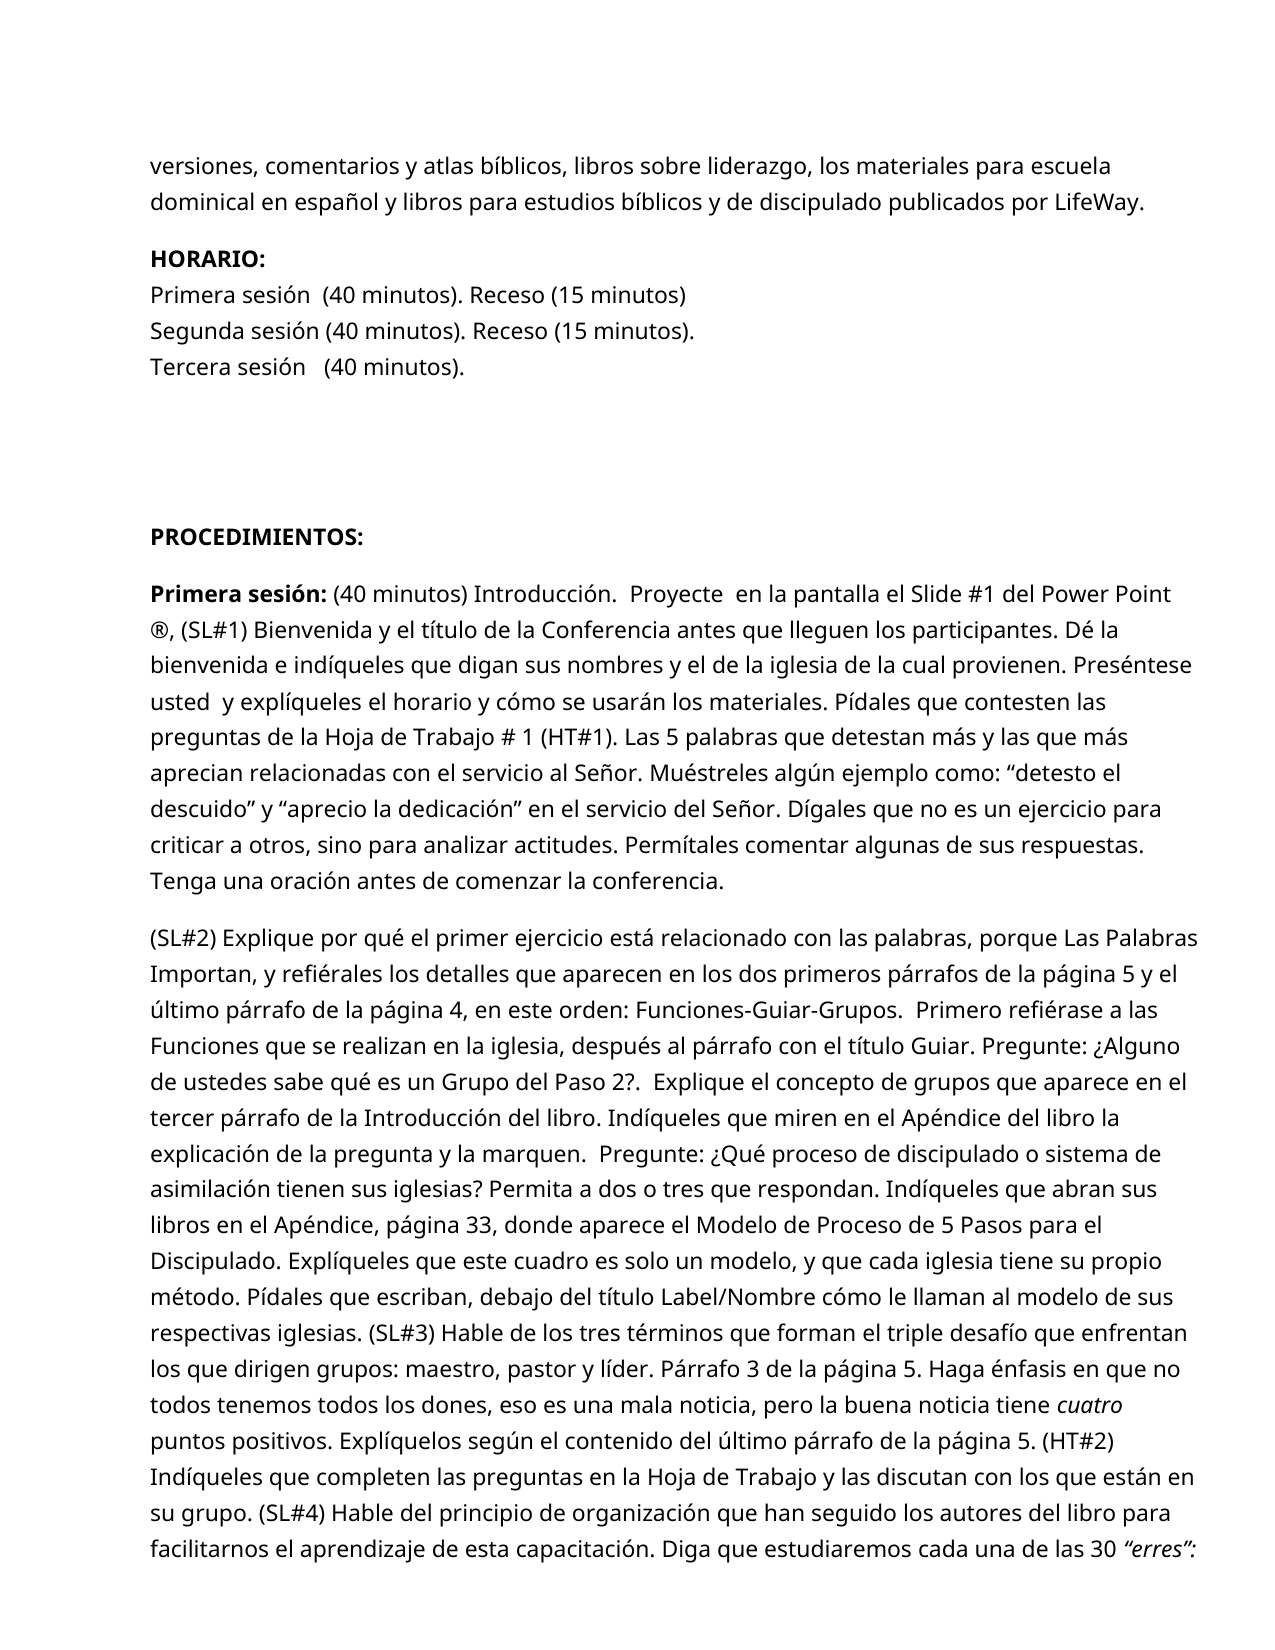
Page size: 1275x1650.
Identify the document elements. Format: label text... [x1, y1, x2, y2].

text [150, 150, 1200, 217]
text HORARIO: Primera sesión (40 minutos). Receso (15 minutos) Segunda sesión (40 minutos). Receso (15 minutos). Tercera sesión (40 minutos). [150, 243, 1200, 382]
text PROCEDIMIENTOS: [150, 521, 1200, 552]
text Primera sesión: (40 minutos) Introducción. Proyecte en la pantalla el Slide #1 del Power Point ®, (SL#1) Bienvenida y el título de la Conferencia antes que lleguen los participantes. Dé la bienvenida e indíqueles que digan sus nombres y el de la iglesia de la cual provienen. Preséntese usted y explíqueles el horario y cómo se usarán los materiales. Pídales que contesten las preguntas de la Hoja de Trabajo # 1 (HT#1). Las 5 palabras que detestan más y las que más aprecian relacionadas con el servicio al Señor. Muéstreles algún ejemplo como: “detesto el descuido” y “aprecio la dedicación” en el servicio del Señor. Dígales que no es un ejercicio para criticar a otros, sino para analizar actitudes. Permítales comentar algunas de sus respuestas. Tenga una oración antes de comenzar la conferencia. [150, 578, 1200, 896]
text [150, 922, 1200, 1564]
